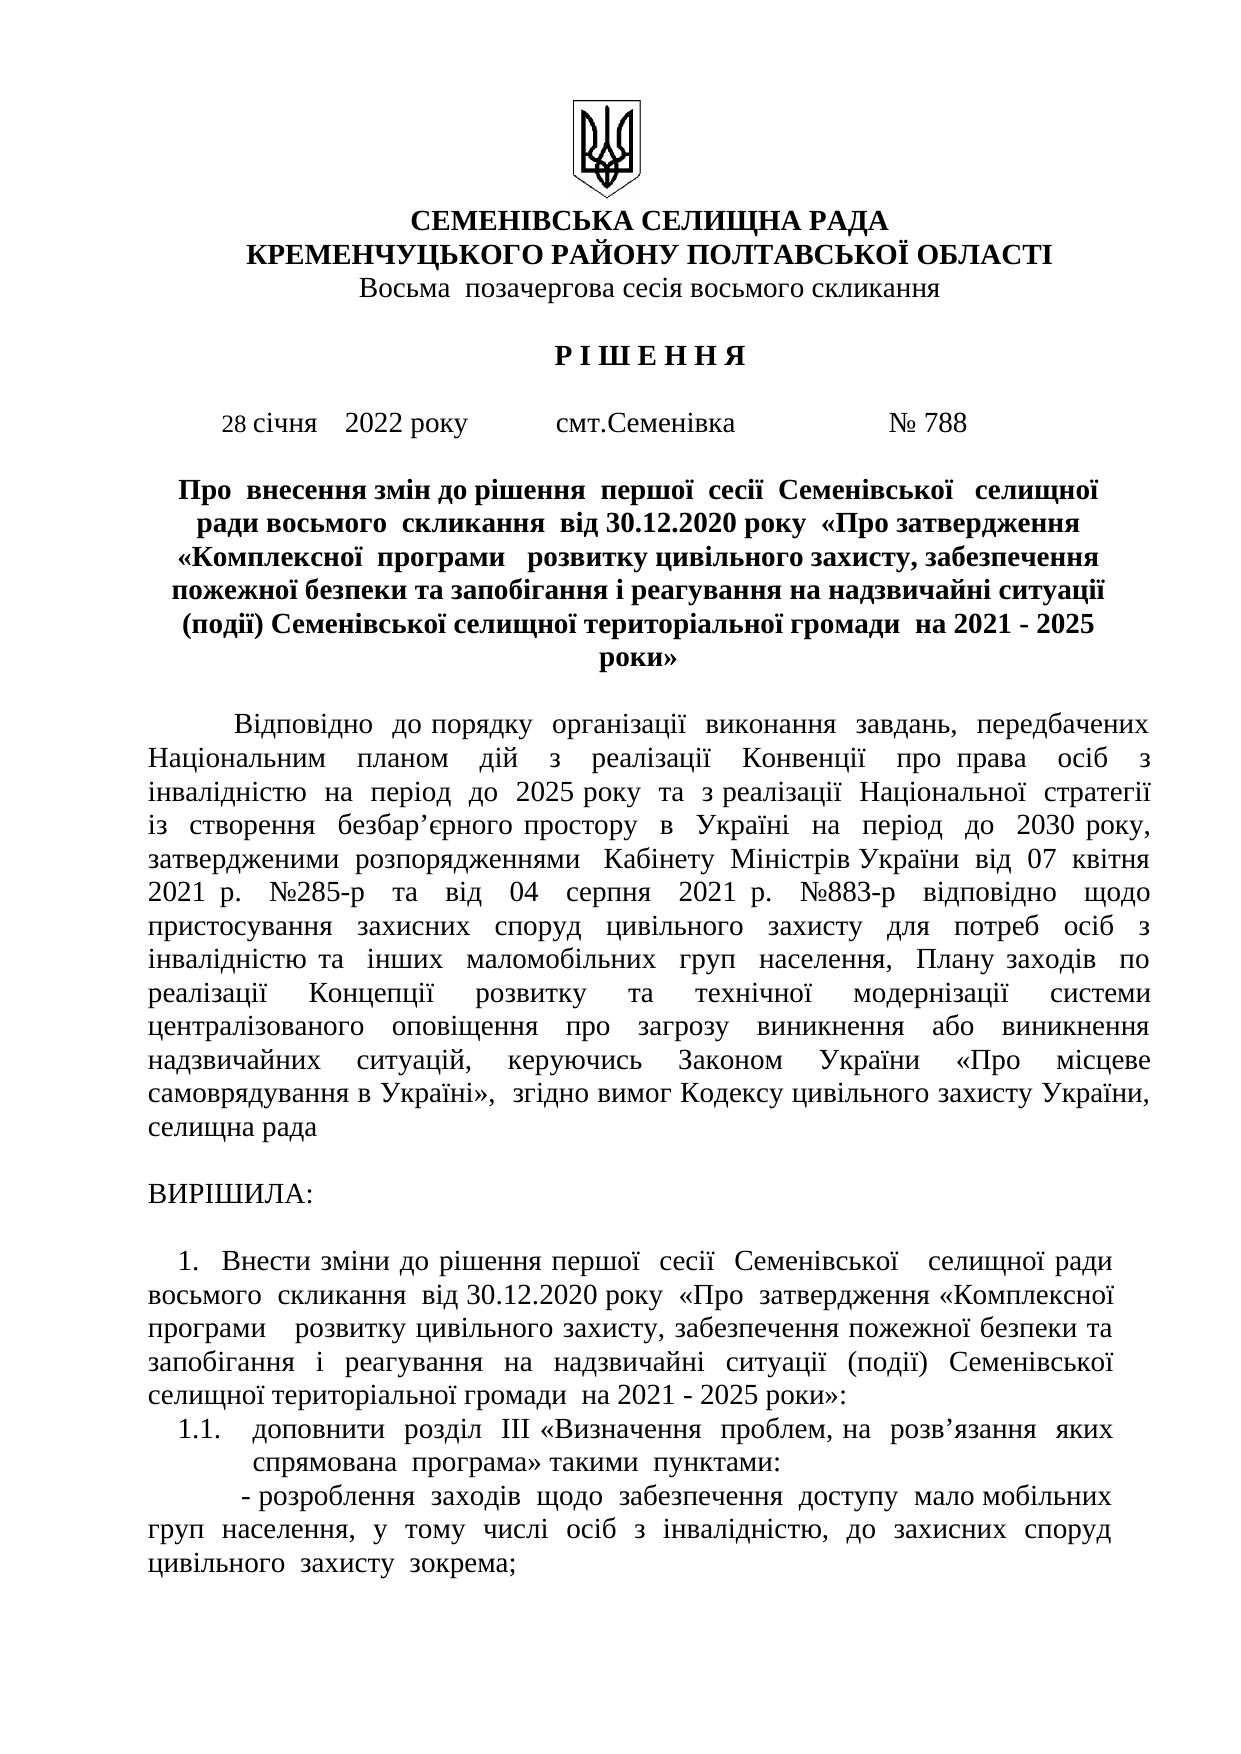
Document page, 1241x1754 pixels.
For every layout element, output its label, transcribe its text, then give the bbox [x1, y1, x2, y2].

text Р І Ш Е Н Н Я [148, 338, 1152, 371]
text Восьма позачергова сесія восьмого скликання [148, 271, 1152, 304]
text Відповідно до порядку організації виконання завдань, передбачених Національним планом дій з реалізації Конвенції про права осіб з інвалідністю на період до 2025 року та з реалізації Національної стратегії із створення безбар’єрного простору в Україні на період до 2030 року, затвердженими розпорядженнями Кабінету Міністрів України від 07 квітня 2021 р. №285-р та від 04 серпня 2021 р. №883-р відповідно щодо пристосування захисних споруд цивільного захисту для потреб осіб з інвалідністю та інших маломобільних груп населення, Плану заходів по реалізації Концепції розвитку та технічної модернізації системи централізованого оповіщення про загрозу виникнення або виникнення надзвичайних ситуацій, керуючись Законом України «Про місцеве самоврядування в Україні», згідно вимог Кодексу цивільного захисту України, селищна рада [148, 707, 1152, 1143]
text Про внесення змін до рішення першої сесії Семенівської селищної ради восьмого скликання від 30.12.2020 року «Про затвердження «Комплексної програми розвитку цивільного захисту, забезпечення пожежної безпеки та запобігання і реагування на надзвичайні ситуації (події) Семенівської селищної територіальної громади на 2021 - 2025 роки» [162, 472, 1114, 673]
text КРЕМЕНЧУЦЬКОГО РАЙОНУ ПОЛТАВСЬКОЇ ОБЛАСТІ [148, 237, 1152, 271]
list доповнити розділ III «Визначення проблем, на розв’язання яких спрямована програма» такими пунктами: [177, 1411, 1114, 1478]
text - розроблення заходів щодо забезпечення доступу мало мобільних груп населення, у тому числі осіб з інвалідністю, до захисних споруд цивільного захисту зокрема; [148, 1478, 1114, 1579]
text ВИРІШИЛА: [148, 1176, 1152, 1210]
list Внести зміни до рішення першої сесії Семенівської селищної ради восьмого скликання від 30.12.2020 року «Про затвердження «Комплексної програми розвитку цивільного захисту, забезпечення пожежної безпеки та запобігання і реагування на надзвичайні ситуації (події) Семенівської селищної територіальної громади на 2021 - 2025 роки»: [148, 1243, 1114, 1411]
picture [571, 98, 643, 199]
text СЕМЕНІВСЬКА СЕЛИЩНА РАДА [148, 203, 1152, 237]
text 28 січня 2022 року смт.Семенівка № 788 [148, 405, 1152, 438]
